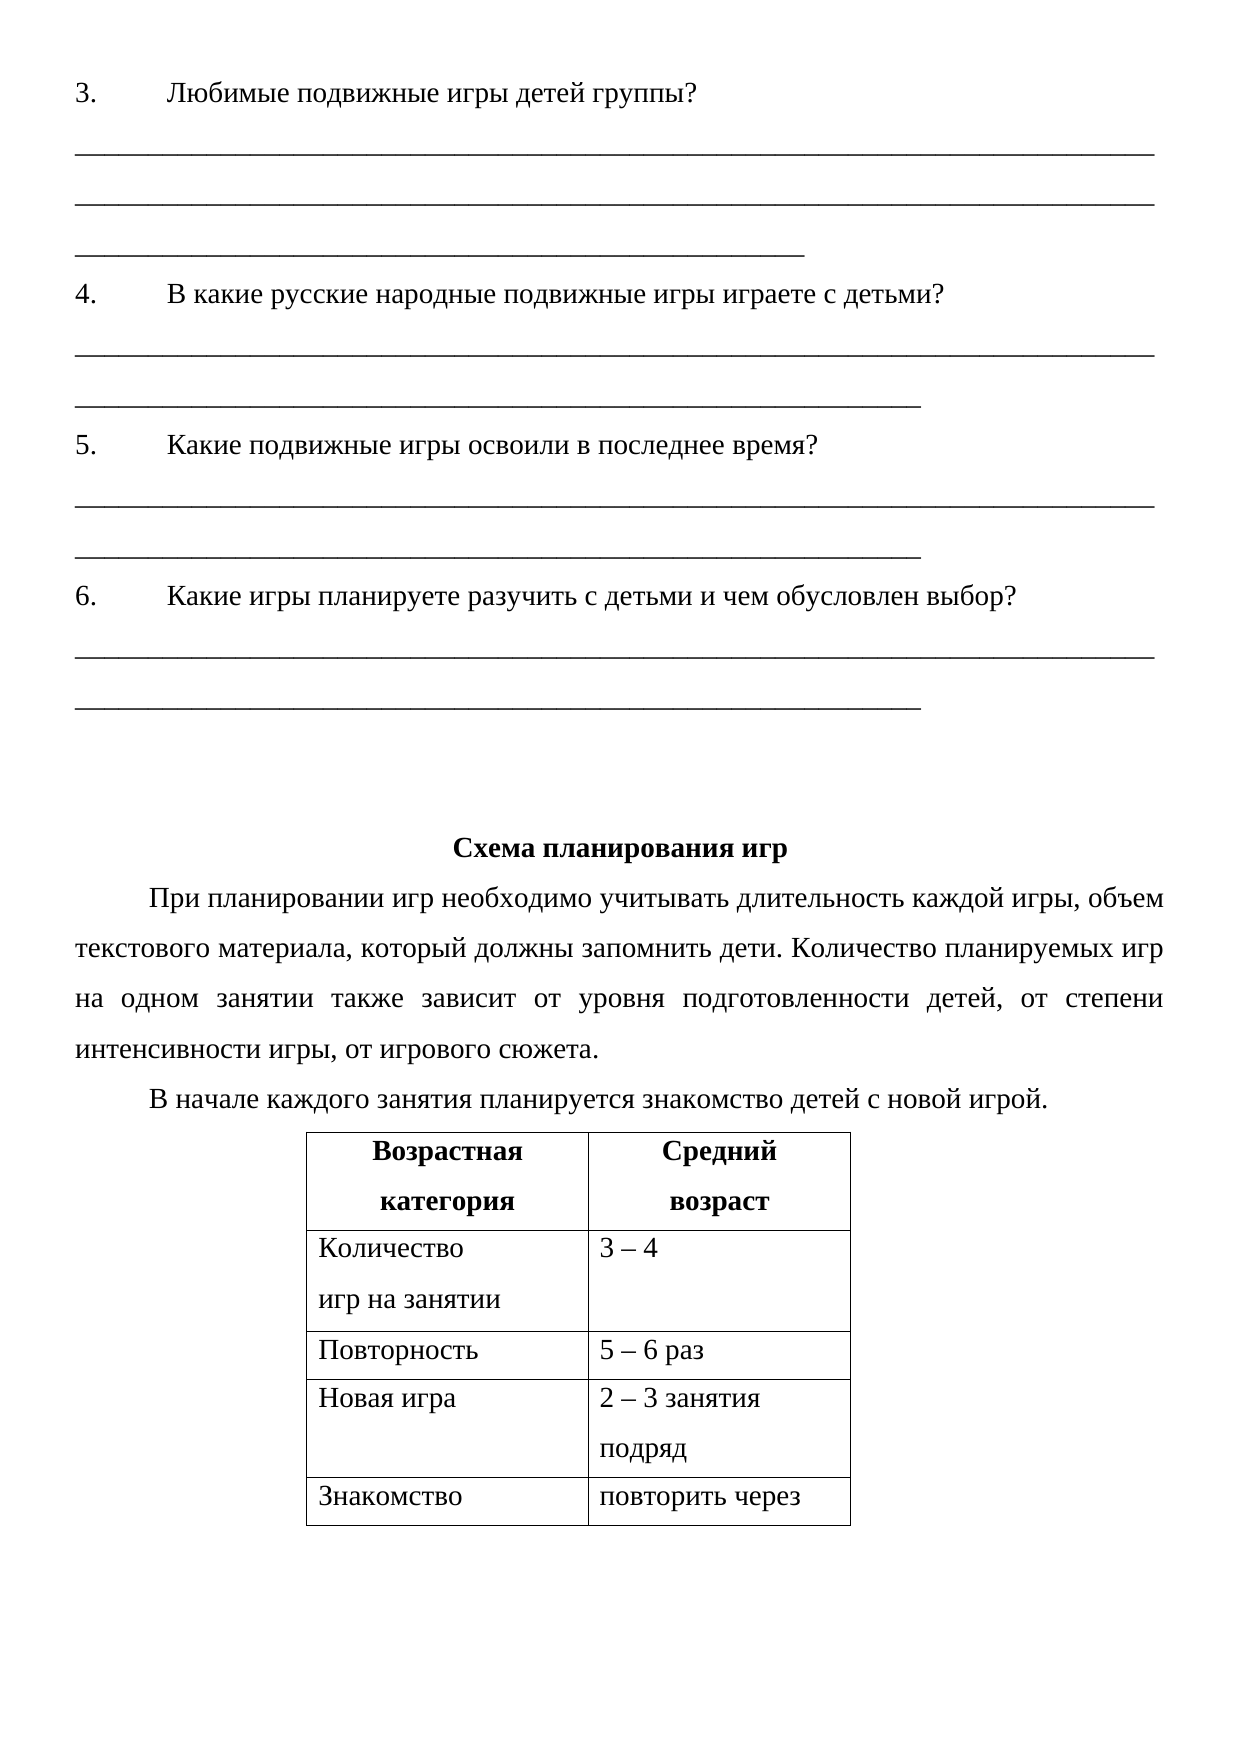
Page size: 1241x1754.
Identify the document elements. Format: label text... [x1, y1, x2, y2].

text При планировании игр необходимо учитывать длительность каждой игры, объем текстового материала, который должны запомнить дети. Количество планируемых игр на одном занятии также зависит от уровня подготовленности детей, от степени интенсивности игры, от игрового сюжета. [75, 880, 1165, 1064]
text В начале каждого занятия планируется знакомство детей с новой игрой. [75, 1081, 1165, 1115]
table_cell Повторность [307, 1332, 588, 1379]
table_cell Количество игр на занятии [307, 1231, 588, 1331]
list Любимые подвижные игры детей группы? [75, 75, 1165, 108]
text ____________________________________________________________________________________________________________________________________ [75, 327, 1165, 410]
list Какие игры планируете разучить с детьми и чем обусловлен выбор? [75, 578, 1165, 612]
list В какие русские народные подвижные игры играете с детьми? [75, 276, 1165, 310]
table_header Средний возраст [589, 1133, 850, 1229]
list Какие подвижные игры освоили в последнее время? [75, 427, 1165, 461]
table_header Возрастная категория [307, 1133, 588, 1229]
table_cell 3 – 4 [589, 1231, 850, 1331]
text ____________________________________________________________________________________________________________________________________ [75, 628, 1165, 712]
table_cell 2 – 3 занятия подряд [589, 1380, 850, 1477]
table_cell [589, 1478, 850, 1524]
table_cell Знакомство с игрой [307, 1478, 588, 1524]
table_cell 5 – 6 раз [589, 1332, 850, 1379]
table_cell Новая игра [307, 1380, 588, 1477]
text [75, 125, 1165, 259]
text ____________________________________________________________________________________________________________________________________ [75, 477, 1165, 561]
text Схема планирования игр [75, 830, 1165, 863]
